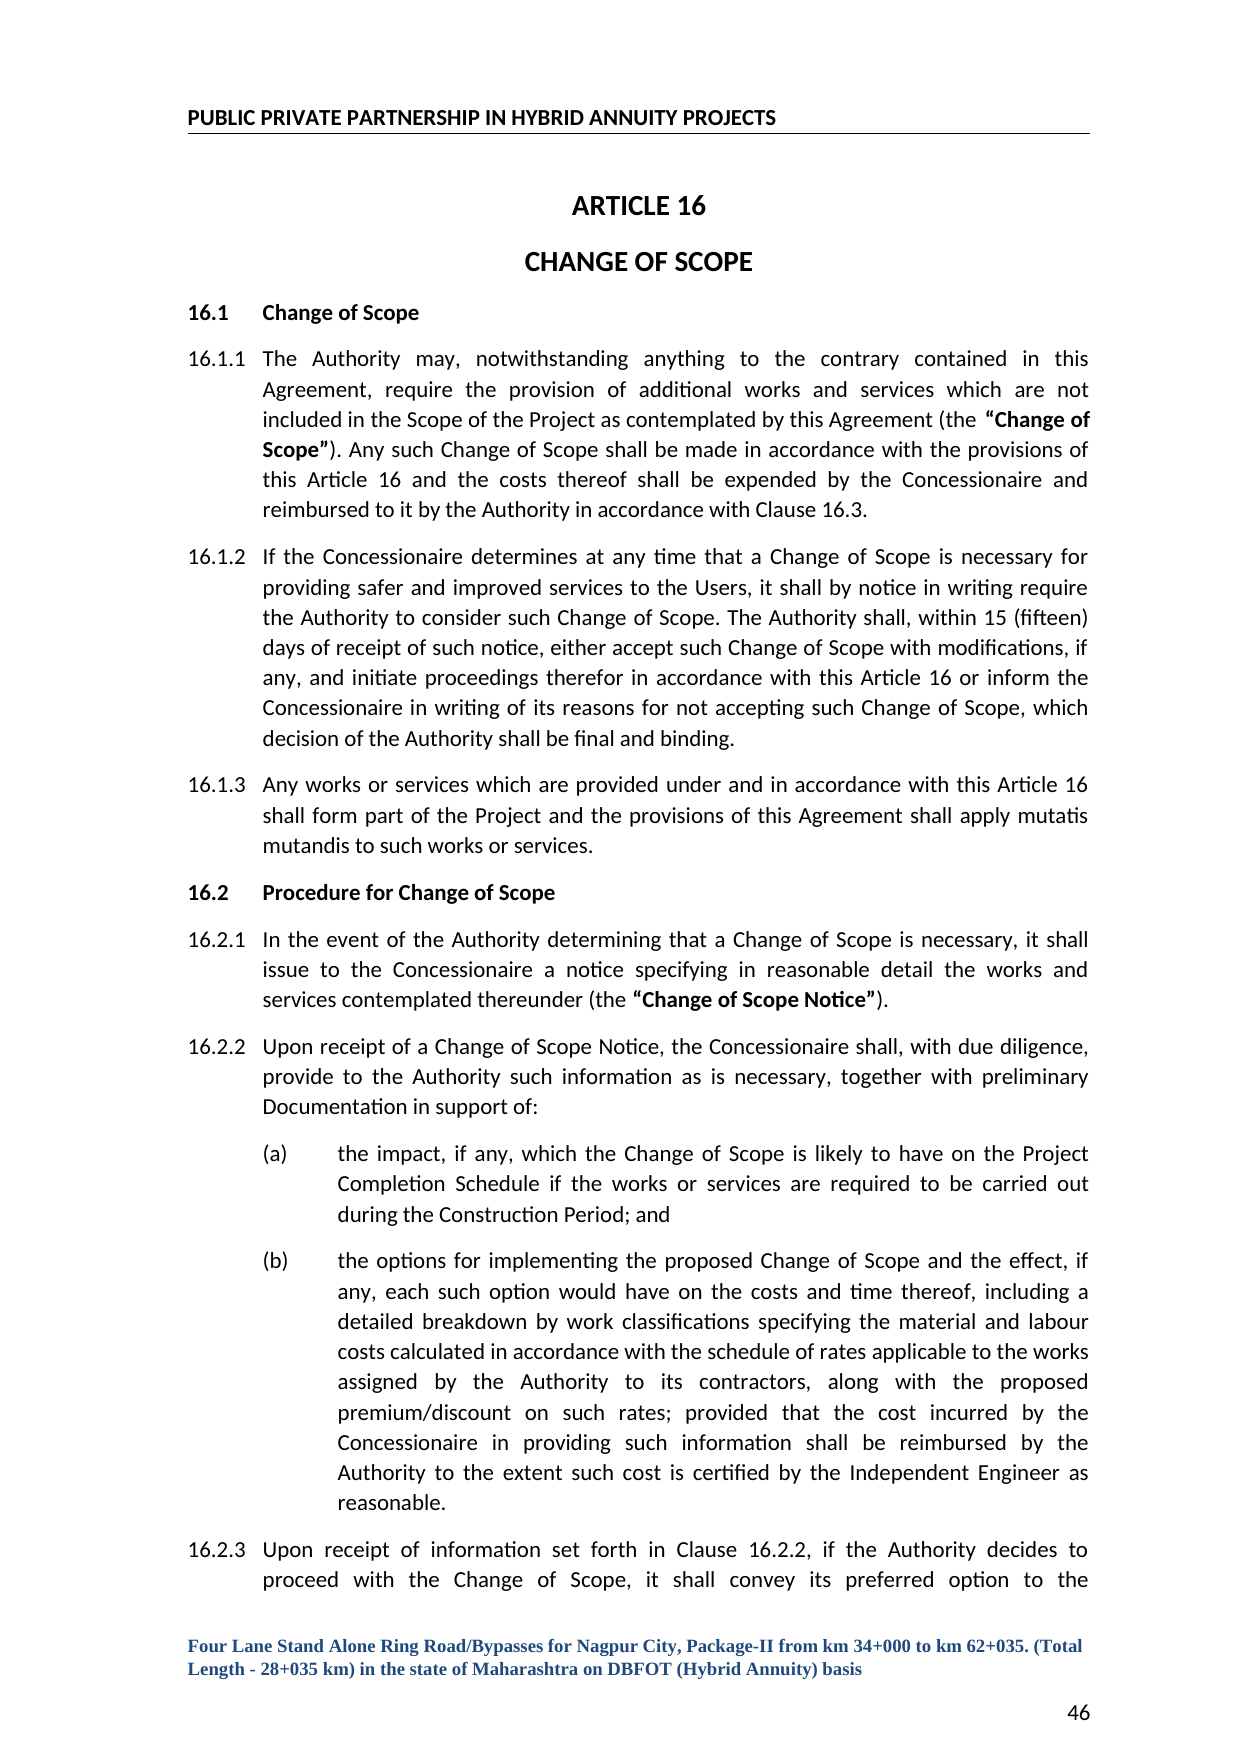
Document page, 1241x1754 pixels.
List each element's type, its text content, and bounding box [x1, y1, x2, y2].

text 16.1.3 Any works or services which are provided under and in accordance with this Article 16 shall form part of the Project and the provisions of this Agreement shall apply mutatis mutandis to such works or services. [187, 771, 1090, 859]
text 16.2.1 In the event of the Authority determining that a Change of Scope is necessary, it shall issue to the Concessionaire a notice specifying in reasonable detail the works and services contemplated thereunder (the “Change of Scope Notice”). [187, 925, 1090, 1013]
text 16.2.2 Upon receipt of a Change of Scope Notice, the Concessionaire shall, with due diligence, provide to the Authority such information as is necessary, together with preliminary Documentation in support of: [187, 1032, 1090, 1121]
text 16.2 Procedure for Change of Scope [187, 878, 1090, 906]
text 16.1.2 If the Concessionaire determines at any time that a Change of Scope is necessary for providing safer and improved services to the Users, it shall by notice in writing require the Authority to consider such Change of Scope. The Authority shall, within 15 (fifteen) days of receipt of such notice, either accept such Change of Scope with modifications, if any, and initiate proceedings therefor in accordance with this Article 16 or inform the Concessionaire in writing of its reasons for not accepting such Change of Scope, which decision of the Authority shall be final and binding. [187, 542, 1090, 752]
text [187, 1535, 1090, 1593]
text (b) the options for implementing the proposed Change of Scope and the effect, if any, each such option would have on the costs and time thereof, including a detailed breakdown by work classifications specifying the material and labour costs calculated in accordance with the schedule of rates applicable to the works assigned by the Authority to its contractors, along with the proposed premium/discount on such rates; provided that the cost incurred by the Concessionaire in providing such information shall be reimbursed by the Authority to the extent such cost is certified by the Independent Engineer as reasonable. [262, 1247, 1090, 1516]
text (a) the impact, if any, which the Change of Scope is likely to have on the Project Completion Schedule if the works or services are required to be carried out during the Construction Period; and [262, 1139, 1090, 1228]
text 16.1 Change of Scope [187, 298, 1090, 326]
text CHANGE OF SCOPE [187, 243, 1090, 278]
text 16.1.1 The Authority may, notwithstanding anything to the contrary contained in this Agreement, require the provision of additional works and services which are not included in the Scope of the Project as contemplated by this Agreement (the “Change of Scope”). Any such Change of Scope shall be made in accordance with the provisions of this Article 16 and the costs thereof shall be expended by the Concessionaire and reimbursed to it by the Authority in accordance with Clause 16.3. [187, 344, 1090, 524]
text ARTICLE 16 [187, 187, 1090, 223]
